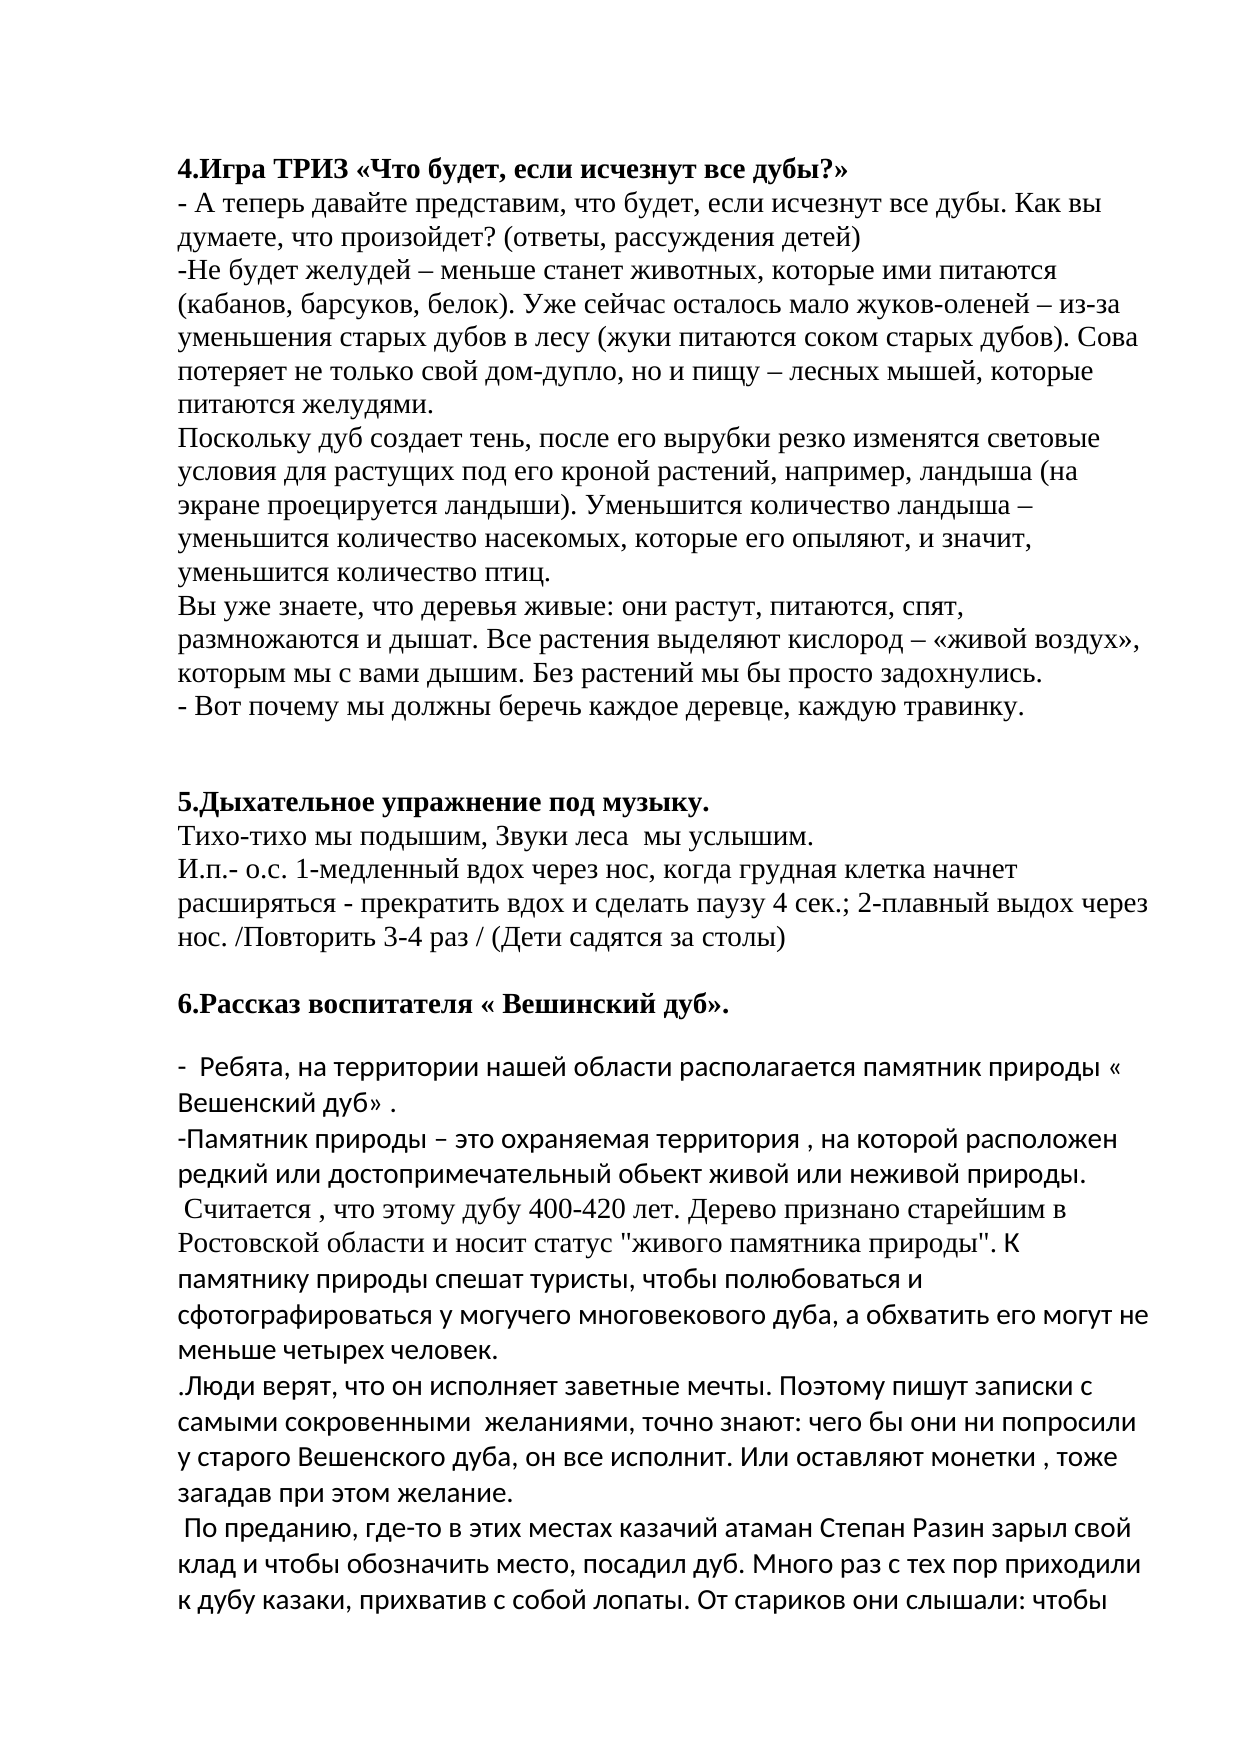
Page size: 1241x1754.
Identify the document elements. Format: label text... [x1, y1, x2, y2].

text -Памятник природы – это охраняемая территория , на которой расположен редкий или достопримечательный обьект живой или неживой природы. [177, 1120, 1152, 1191]
text .Люди верят, что он исполняет заветные мечты. Поэтому пишут записки с самыми сокровенными желаниями, точно знают: чего бы они ни попросили у старого Вешенского дуба, он все исполнит. Или оставляют монетки , тоже загадав при этом желание. [177, 1367, 1152, 1509]
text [177, 118, 1152, 722]
text 5.Дыхательное упражнение под музыку. Тихо-тихо мы подышим, Звуки леса мы услышим. И.п.- о.с. 1-медленный вдох через нос, когда грудная клетка начнет расширяться - прекратить вдох и сделать паузу 4 сек.; 2-плавный выдох через нос. /Повторить 3-4 раз / (Дети садятся за столы) 6.Рассказ воспитателя « Вешинский дуб». [177, 751, 1152, 1019]
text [177, 1509, 1152, 1616]
text - Ребята, на территории нашей области располагается памятник природы « Вешенский дуб» . [177, 1048, 1152, 1120]
text Считается , что этому дубу 400-420 лет. Дерево признано старейшим в Ростовской области и носит статус "живого памятника природы". К памятнику природы спешат туристы, чтобы полюбоваться и сфотографироваться у могучего многовекового дуба, а обхватить его могут не меньше четырех человек. [177, 1191, 1152, 1367]
